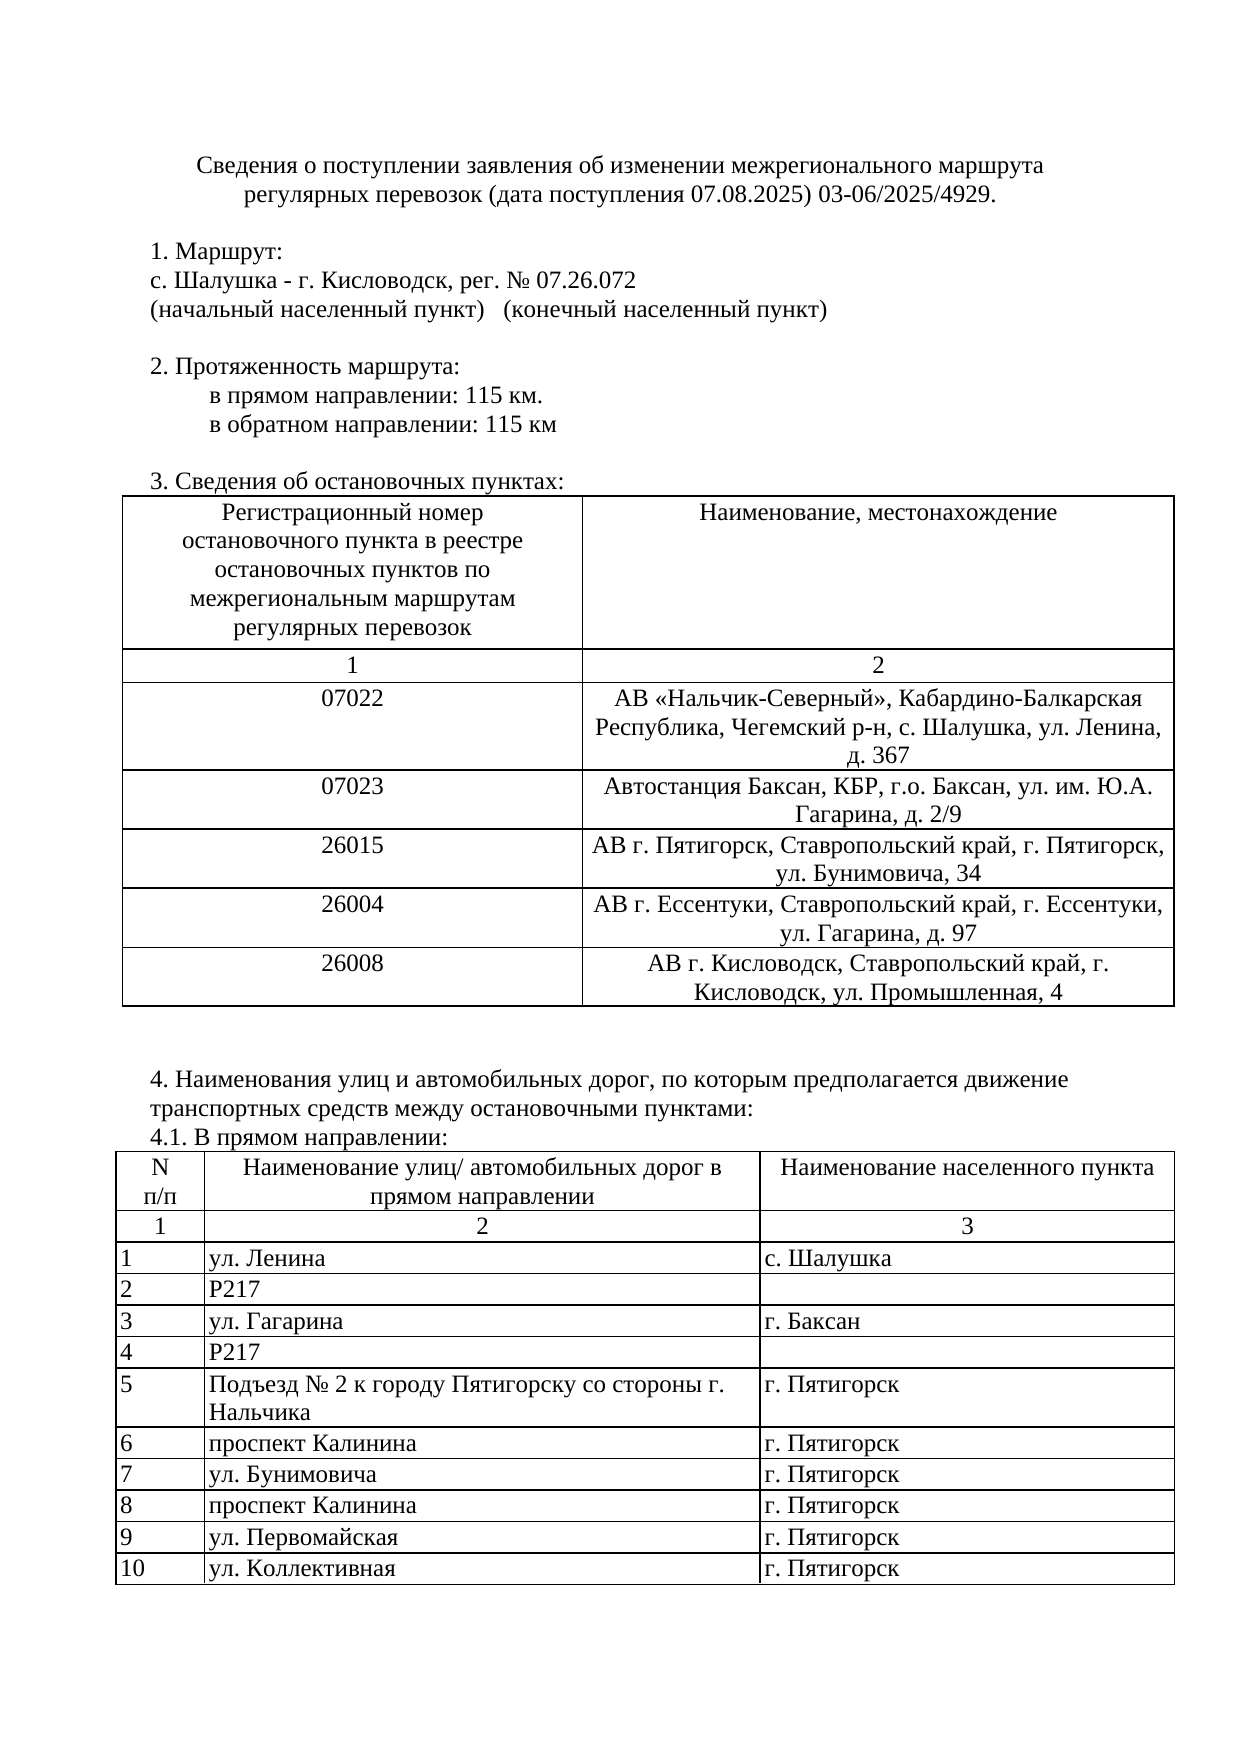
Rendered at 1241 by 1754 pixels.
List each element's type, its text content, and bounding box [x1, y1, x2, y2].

text 4. Наименования улиц и автомобильных дорог, по которым предполагается движение транспортных средств между остановочными пунктами: [150, 1064, 1090, 1122]
table_cell 1 [117, 1243, 204, 1273]
table_cell 7 [117, 1459, 204, 1489]
text 2. Протяженность маршрута: [150, 351, 1090, 380]
table_cell Подъезд № 2 к городу Пятигорску со стороны г. Нальчика [205, 1369, 759, 1426]
table_cell 6 [117, 1428, 204, 1458]
table_cell 1 [123, 650, 582, 681]
table_cell 07023 [123, 771, 582, 828]
table_cell [761, 1337, 1174, 1367]
table_cell 1 [117, 1211, 204, 1241]
table_cell 26004 [123, 889, 582, 946]
table_cell г. Пятигорск [761, 1554, 1174, 1583]
text в прямом направлении: 115 км. [150, 380, 1090, 409]
text 4.1. В прямом направлении: [150, 1122, 1090, 1151]
table_cell 9 [117, 1522, 204, 1552]
table_cell АВ «Нальчик-Северный», Кабардино-Балкарская Республика, Чегемский р-н, с. Шалушка, ул. Ленина, д. 367 [583, 683, 1173, 769]
text с. Шалушка - г. Кисловодск, рег. № 07.26.072 [150, 265, 1090, 294]
table_cell 26008 [123, 948, 582, 1005]
table_cell 2 [205, 1211, 759, 1241]
table_cell г. Пятигорск [761, 1428, 1174, 1458]
table_cell г. Баксан [761, 1306, 1174, 1336]
table_cell Автостанция Баксан, КБР, г.о. Баксан, ул. им. Ю.А. Гагарина, д. 2/9 [583, 771, 1173, 828]
table_cell ул. Коллективная [205, 1554, 759, 1583]
table_cell [761, 1274, 1174, 1304]
table_cell АВ г. Кисловодск, Ставропольский край, г. Кисловодск, ул. Промышленная, 4 [583, 948, 1173, 1005]
table_header Наименование улиц/ автомобильных дорог в прямом направлении [205, 1152, 759, 1210]
table_cell г. Пятигорск [761, 1459, 1174, 1489]
table_header Регистрационный номер остановочного пункта в реестре остановочных пунктов по межрегиональным маршрутам регулярных перевозок [123, 497, 582, 648]
table_cell 07022 [123, 683, 582, 769]
table_cell 3 [117, 1306, 204, 1336]
table_cell 10 [117, 1554, 204, 1583]
table_cell Р217 [205, 1274, 759, 1304]
table_cell АВ г. Пятигорск, Ставропольский край, г. Пятигорск, ул. Бунимовича, 34 [583, 830, 1173, 887]
table_cell 4 [117, 1337, 204, 1367]
table_cell проспект Калинина [205, 1491, 759, 1521]
table_cell ул. Первомайская [205, 1522, 759, 1552]
table_cell ул. Ленина [205, 1243, 759, 1273]
table_cell г. Пятигорск [761, 1369, 1174, 1426]
text Сведения о поступлении заявления об изменении межрегионального маршрута регулярных перевозок (дата поступления 07.08.2025) 03-06/2025/4929. [150, 150, 1090, 207]
table_cell г. Пятигорск [761, 1522, 1174, 1552]
table_header Наименование населенного пункта [761, 1152, 1174, 1210]
table_header N п/п [117, 1152, 204, 1210]
table_cell 8 [117, 1491, 204, 1521]
table_cell проспект Калинина [205, 1428, 759, 1458]
table_cell Р217 [205, 1337, 759, 1367]
table_cell АВ г. Ессентуки, Ставропольский край, г. Ессентуки, ул. Гагарина, д. 97 [583, 889, 1173, 946]
table_cell 2 [583, 650, 1173, 681]
text 3. Сведения об остановочных пунктах: [150, 466, 1090, 495]
text (начальный населенный пункт) (конечный населенный пункт) [150, 294, 1090, 322]
table_cell 5 [117, 1369, 204, 1426]
table_cell с. Шалушка [761, 1243, 1174, 1273]
text в обратном направлении: 115 км [150, 409, 1090, 437]
text 1. Маршрут: [150, 236, 1090, 265]
table_cell 26015 [123, 830, 582, 887]
table_cell г. Пятигорск [761, 1491, 1174, 1521]
table_cell ул. Гагарина [205, 1306, 759, 1336]
table_cell 2 [117, 1274, 204, 1304]
table_cell 3 [761, 1211, 1174, 1241]
table_cell ул. Бунимовича [205, 1459, 759, 1489]
table_header Наименование, местонахождение [583, 497, 1173, 648]
